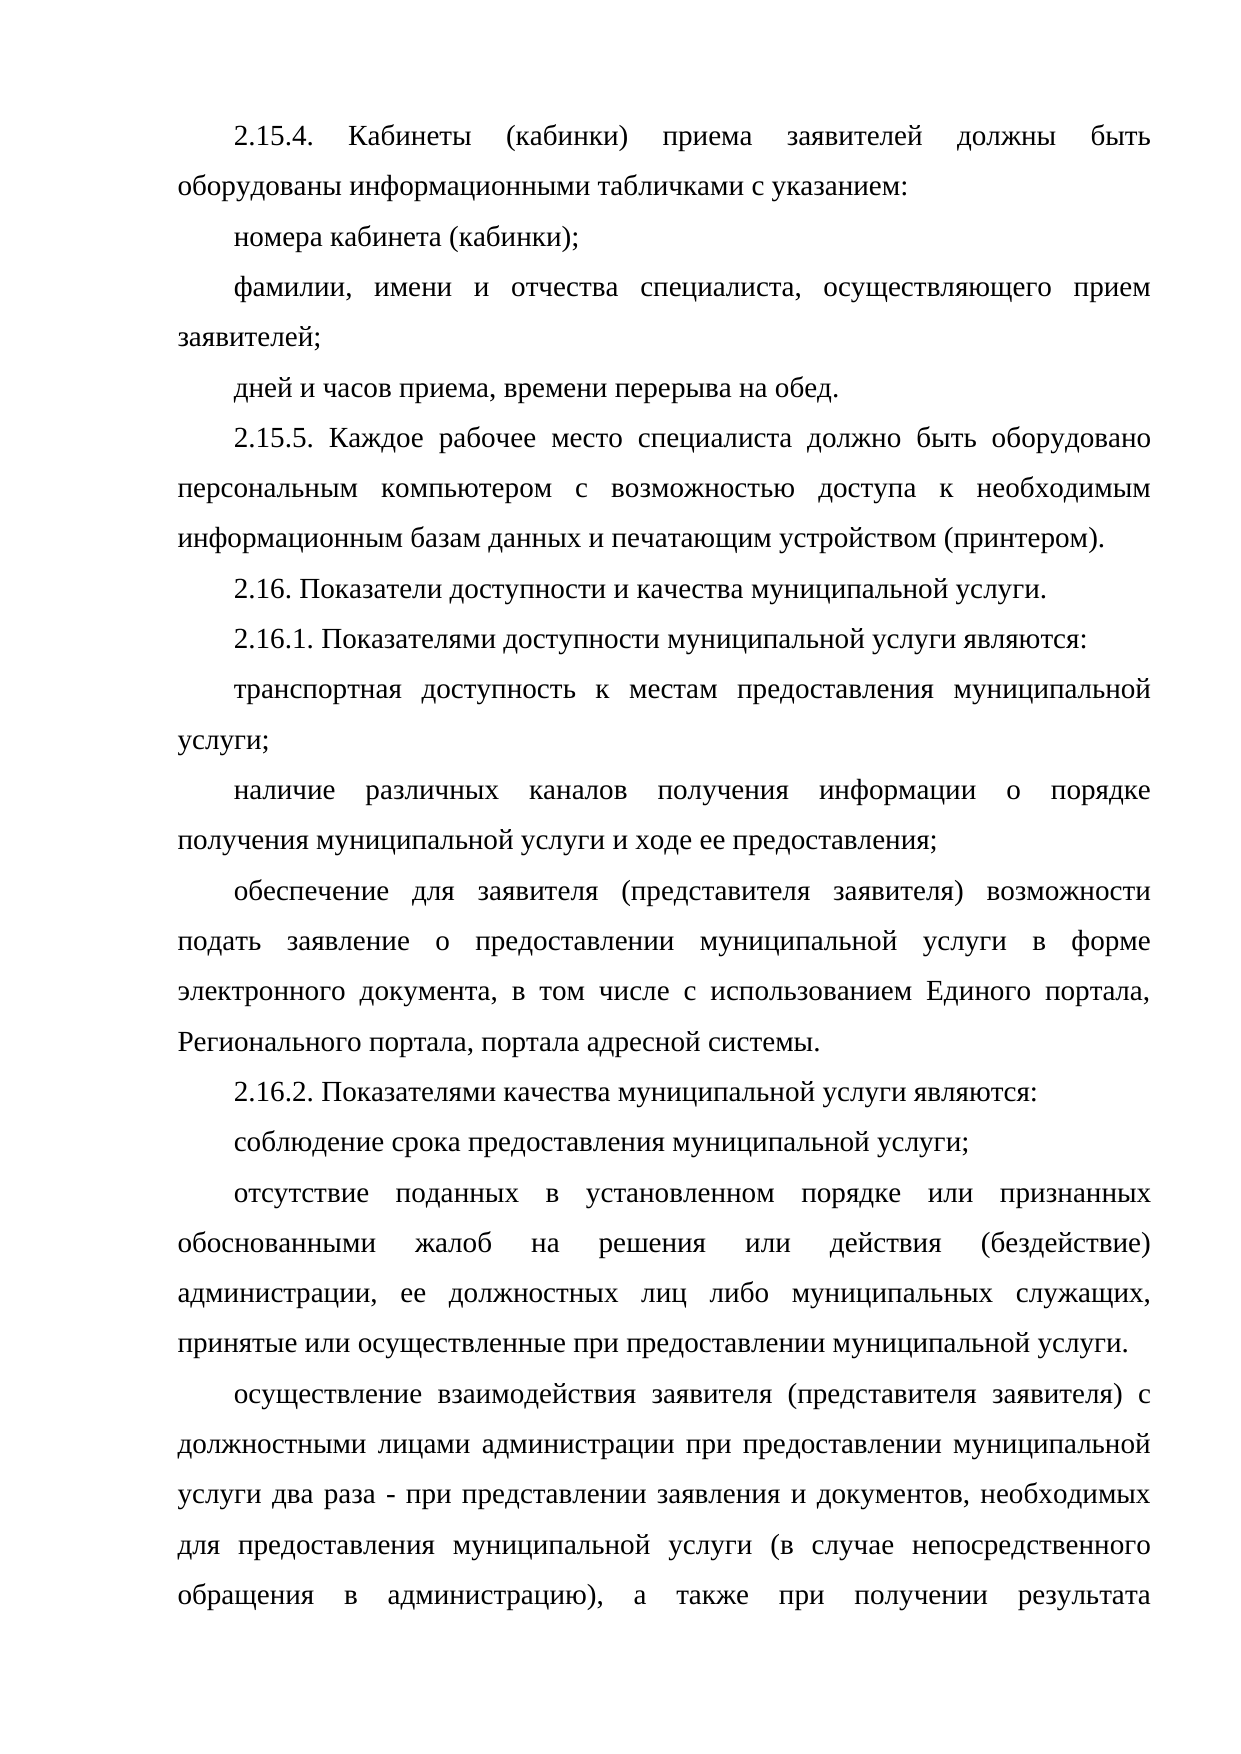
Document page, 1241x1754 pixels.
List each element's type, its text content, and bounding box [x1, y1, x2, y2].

text 2.16.2. Показателями качества муниципальной услуги являются: [177, 1074, 1152, 1108]
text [177, 1376, 1152, 1611]
text отсутствие поданных в установленном порядке или признанных обоснованными жалоб на решения или действия (бездействие) администрации, ее должностных лиц либо муниципальных служащих, принятые или осуществленные при предоставлении муниципальной услуги. [177, 1175, 1152, 1359]
text 2.15.4. Кабинеты (кабинки) приема заявителей должны быть оборудованы информационными табличками с указанием: [177, 118, 1152, 202]
text наличие различных каналов получения информации о порядке получения муниципальной услуги и ходе ее предоставления; [177, 772, 1152, 856]
text дней и часов приема, времени перерыва на обед. [177, 370, 1152, 403]
text соблюдение срока предоставления муниципальной услуги; [177, 1124, 1152, 1158]
text обеспечение для заявителя (представителя заявителя) возможности подать заявление о предоставлении муниципальной услуги в форме электронного документа, в том числе с использованием Единого портала, Регионального портала, портала адресной системы. [177, 873, 1152, 1057]
text 2.15.5. Каждое рабочее место специалиста должно быть оборудовано персональным компьютером с возможностью доступа к необходимым информационным базам данных и печатающим устройством (принтером). [177, 420, 1152, 554]
text 2.16.1. Показателями доступности муниципальной услуги являются: [177, 621, 1152, 655]
text 2.16. Показатели доступности и качества муниципальной услуги. [177, 571, 1152, 604]
text номера кабинета (кабинки); [177, 219, 1152, 252]
text фамилии, имени и отчества специалиста, осуществляющего прием заявителей; [177, 269, 1152, 353]
text транспортная доступность к местам предоставления муниципальной услуги; [177, 672, 1152, 755]
